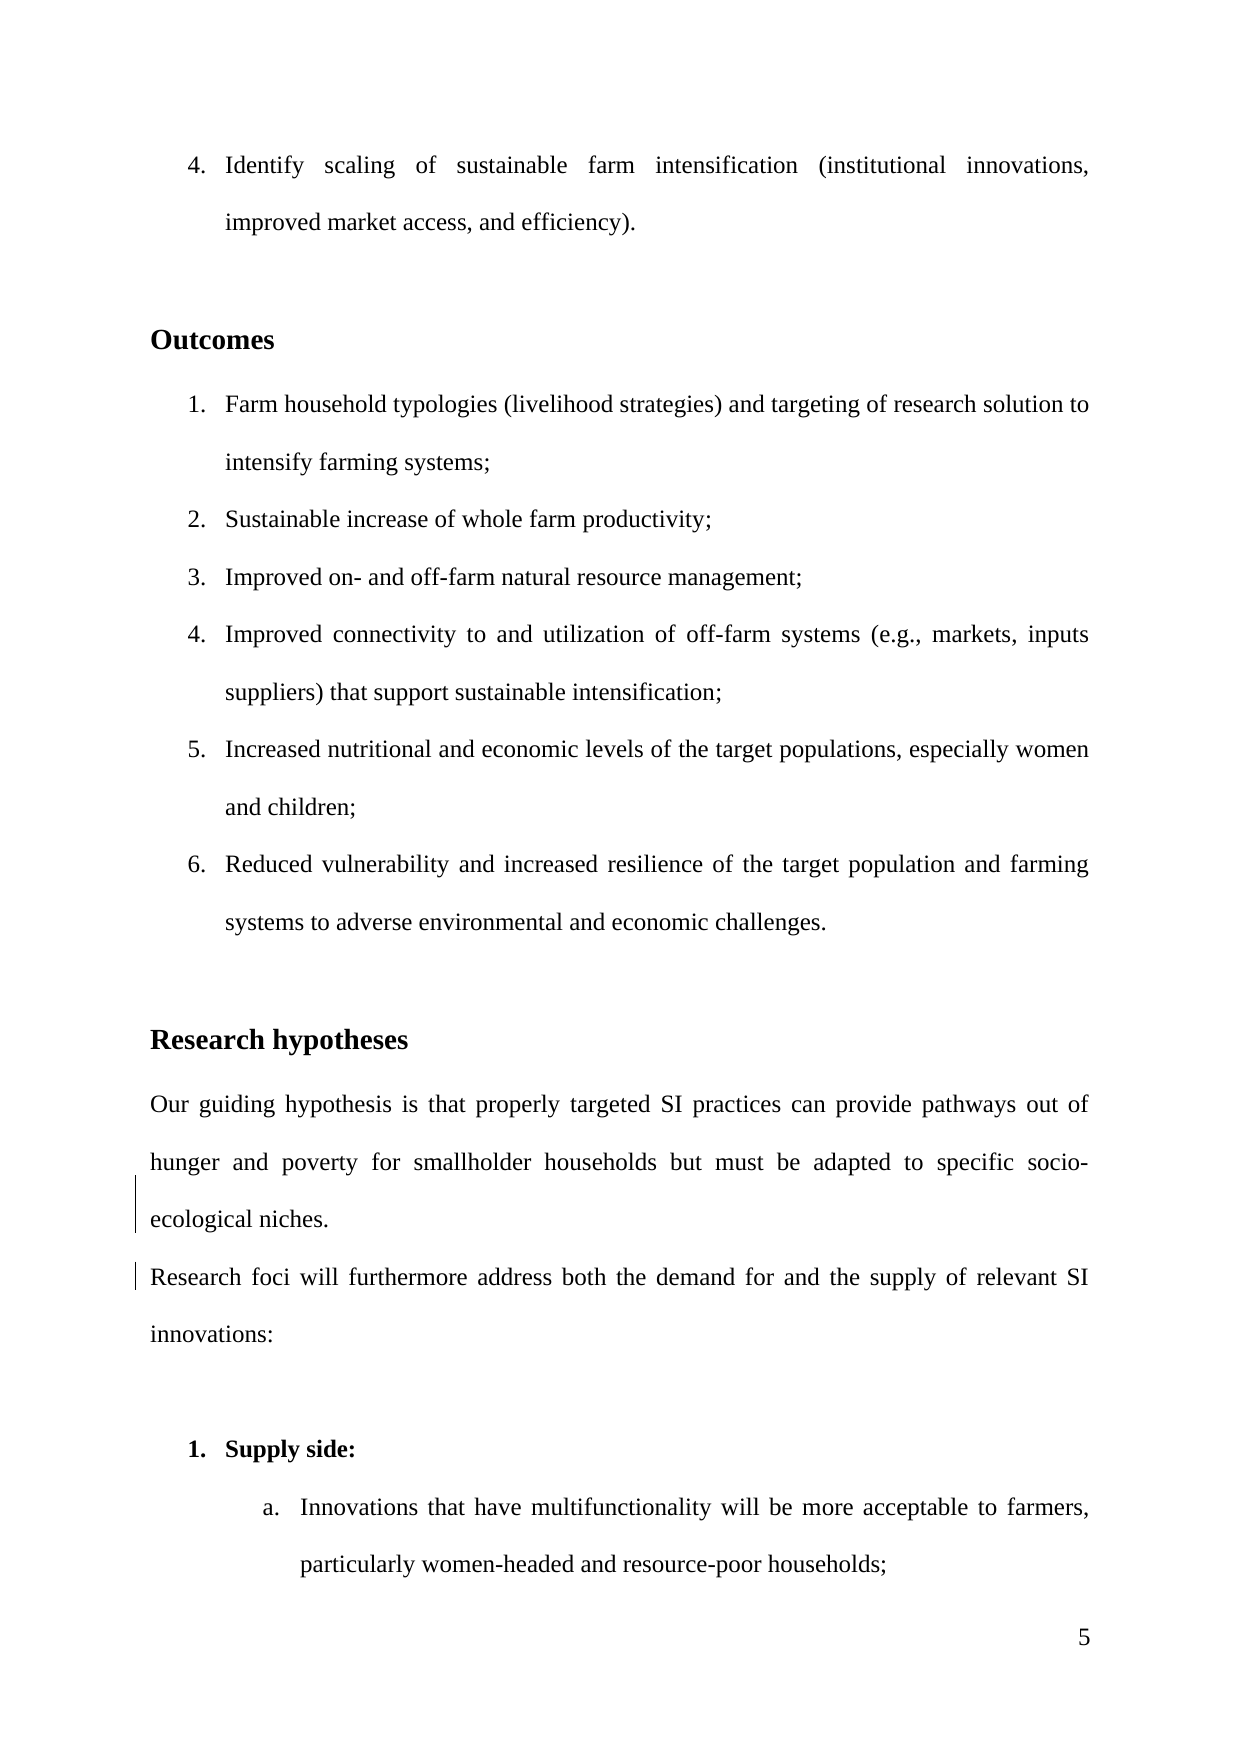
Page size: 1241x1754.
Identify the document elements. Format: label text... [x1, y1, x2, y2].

list Reduced vulnerability and increased resilience of the target population and farming systems to adverse environmental and economic challenges. [187, 849, 1090, 936]
list Improved connectivity to and utilization of off-farm systems (e.g., markets, inputs suppliers) that support sustainable intensification; [187, 619, 1090, 706]
text Our guiding hypothesis is that properly targeted SI practices can provide pathways out of hunger and poverty for smallholder households but must be adapted to specific socio-ecological niches. [150, 1089, 1090, 1233]
list Improved on- and off-farm natural resource management; [187, 562, 1090, 591]
text Outcomes [150, 322, 1090, 356]
list Supply side: [187, 1434, 1090, 1463]
list Identify scaling of sustainable farm intensification (institutional innovations, improved market access, and efficiency). [187, 150, 1090, 236]
list Sustainable increase of whole farm productivity; [187, 504, 1090, 533]
list Increased nutritional and economic levels of the target populations, especially women and children; [187, 734, 1090, 821]
text Research hypotheses [150, 1022, 1090, 1056]
text Research foci will furthermore address both the demand for and the supply of relevant SI innovations: [150, 1262, 1090, 1348]
list Farm household typologies (livelihood strategies) and targeting of research solution to intensify farming systems; [187, 389, 1090, 476]
list Innovations that have multifunctionality will be more acceptable to farmers, particularly women-headed and resource-poor households; [262, 1492, 1090, 1578]
